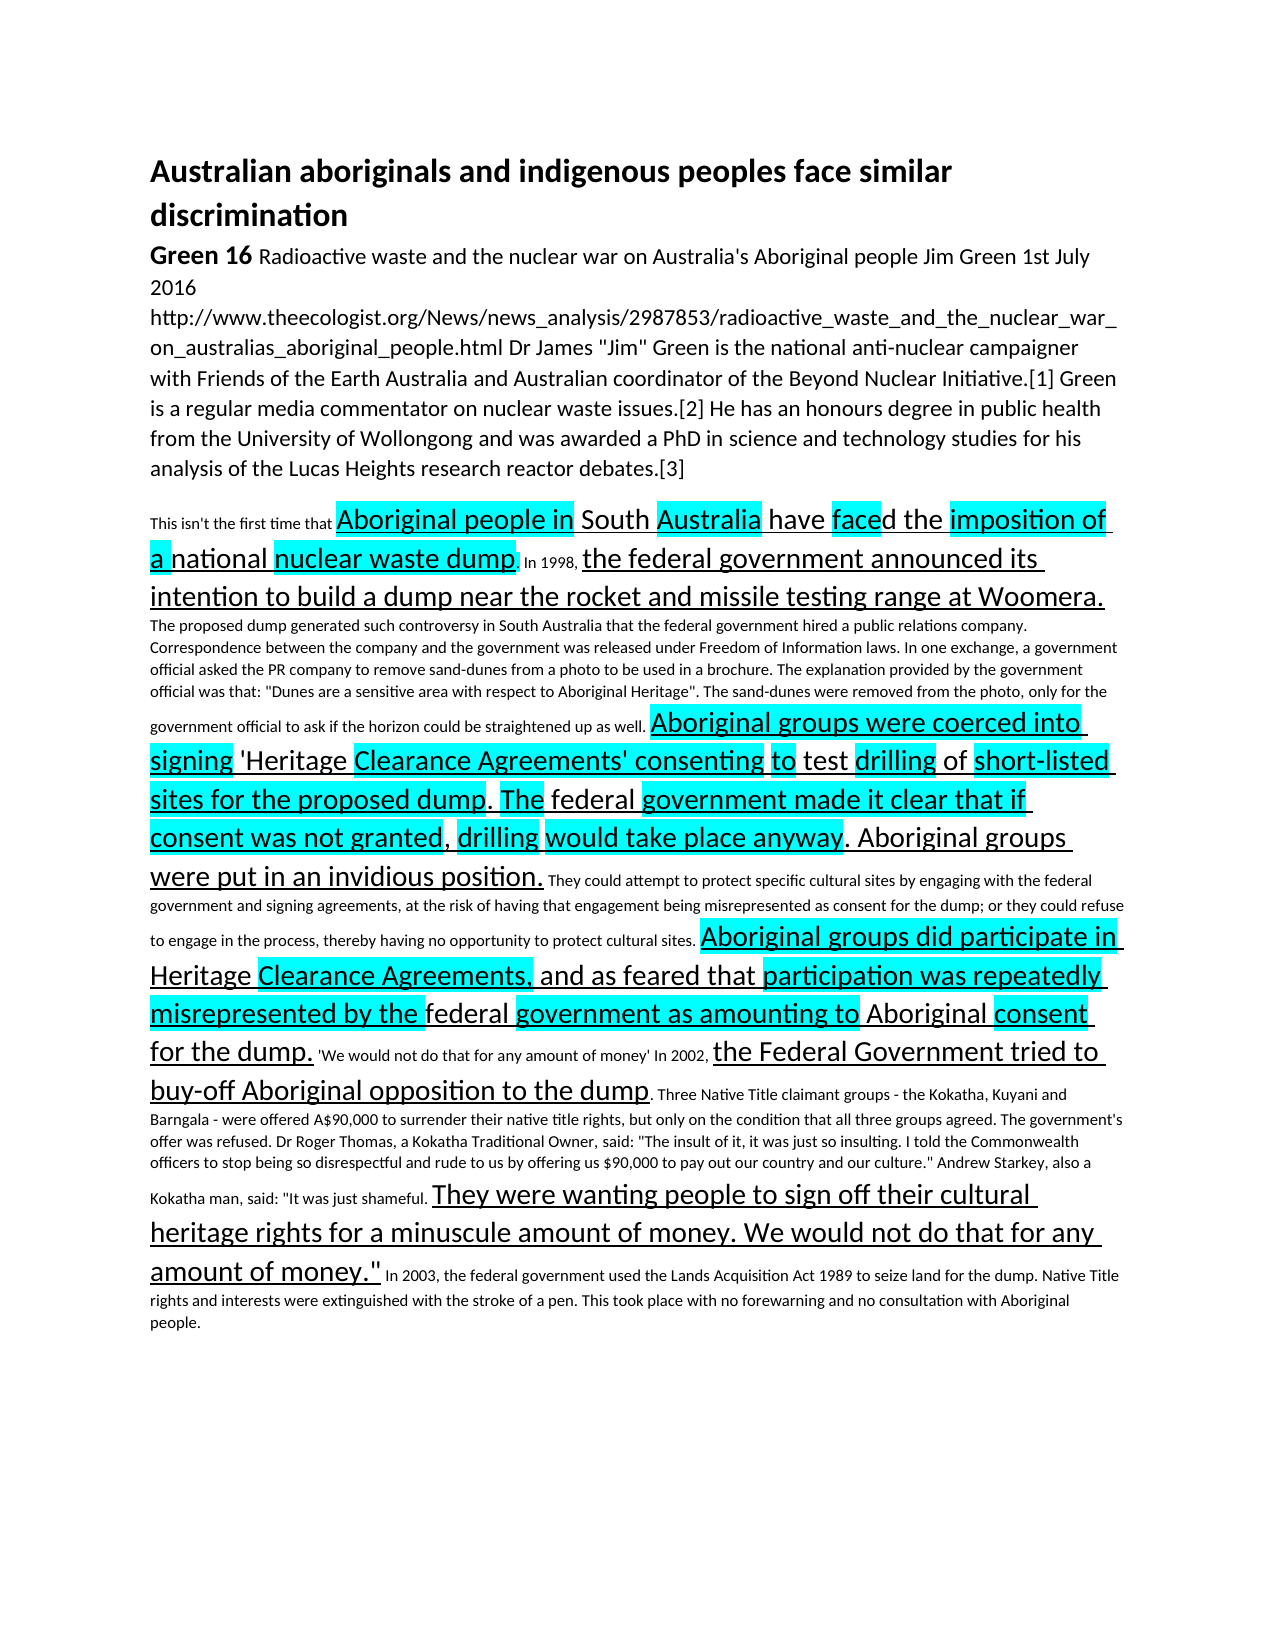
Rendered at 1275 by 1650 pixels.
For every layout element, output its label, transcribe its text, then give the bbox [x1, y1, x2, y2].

text Green 16 Radioactive waste and the nuclear war on Australia's Aboriginal people Jim Green 1st July 2016 http://www.theecologist.org/News/news_analysis/2987853/radioactive_waste_and_the_nuclear_war_on_australias_aboriginal_people.html Dr James "Jim" Green is the national anti-nuclear campaigner with Friends of the Earth Australia and Australian coordinator of the Beyond Nuclear Initiative.[1] Green is a regular media commentator on nuclear waste issues.[2] He has an honours degree in public health from the University of Wollongong and was awarded a PhD in science and technology studies for his analysis of the Lucas Heights research reactor debates.[3] [150, 238, 1125, 482]
text This isn't the first time that Aboriginal people in South Australia have faced the imposition of a national nuclear waste dump. In 1998, the federal government announced its intention to build a dump near the rocket and missile testing range at Woomera. The proposed dump generated such controversy in South Australia that the federal government hired a public relations company. Correspondence between the company and the government was released under Freedom of Information laws. In one exchange, a government official asked the PR company to remove sand-dunes from a photo to be used in a brochure. The explanation provided by the government official was that: "Dunes are a sensitive area with respect to Aboriginal Heritage". The sand-dunes were removed from the photo, only for the government official to ask if the horizon could be straightened up as well. Aboriginal groups were coerced into signing 'Heritage Clearance Agreements' consenting to test drilling of short-listed sites for the proposed dump. The federal government made it clear that if consent was not granted, drilling would take place anyway. Aboriginal groups were put in an invidious position. They could attempt to protect specific cultural sites by engaging with the federal government and signing agreements, at the risk of having that engagement being misrepresented as consent for the dump; or they could refuse to engage in the process, thereby having no opportunity to protect cultural sites. Aboriginal groups did participate in Heritage Clearance Agreements, and as feared that participation was repeatedly misrepresented by the federal government as amounting to Aboriginal consent for the dump. 'We would not do that for any amount of money' In 2002, the Federal Government tried to buy-off Aboriginal opposition to the dump. Three Native Title claimant groups - the Kokatha, Kuyani and Barngala - were offered A$90,000 to surrender their native title rights, but only on the condition that all three groups agreed. The government's offer was refused. Dr Roger Thomas, a Kokatha Traditional Owner, said: "The insult of it, it was just so insulting. I told the Commonwealth officers to stop being so disrespectful and rude to us by offering us $90,000 to pay out our country and our culture." Andrew Starkey, also a Kokatha man, said: "It was just shameful. They were wanting people to sign off their cultural heritage rights for a minuscule amount of money. We would not do that for any amount of money." In 2003, the federal government used the Lands Acquisition Act 1989 to seize land for the dump. Native Title rights and interests were extinguished with the stroke of a pen. This took place with no forewarning and no consultation with Aboriginal people. [150, 501, 1125, 1332]
subtitle Australian aboriginals and indigenous peoples face similar discrimination [150, 150, 1125, 235]
